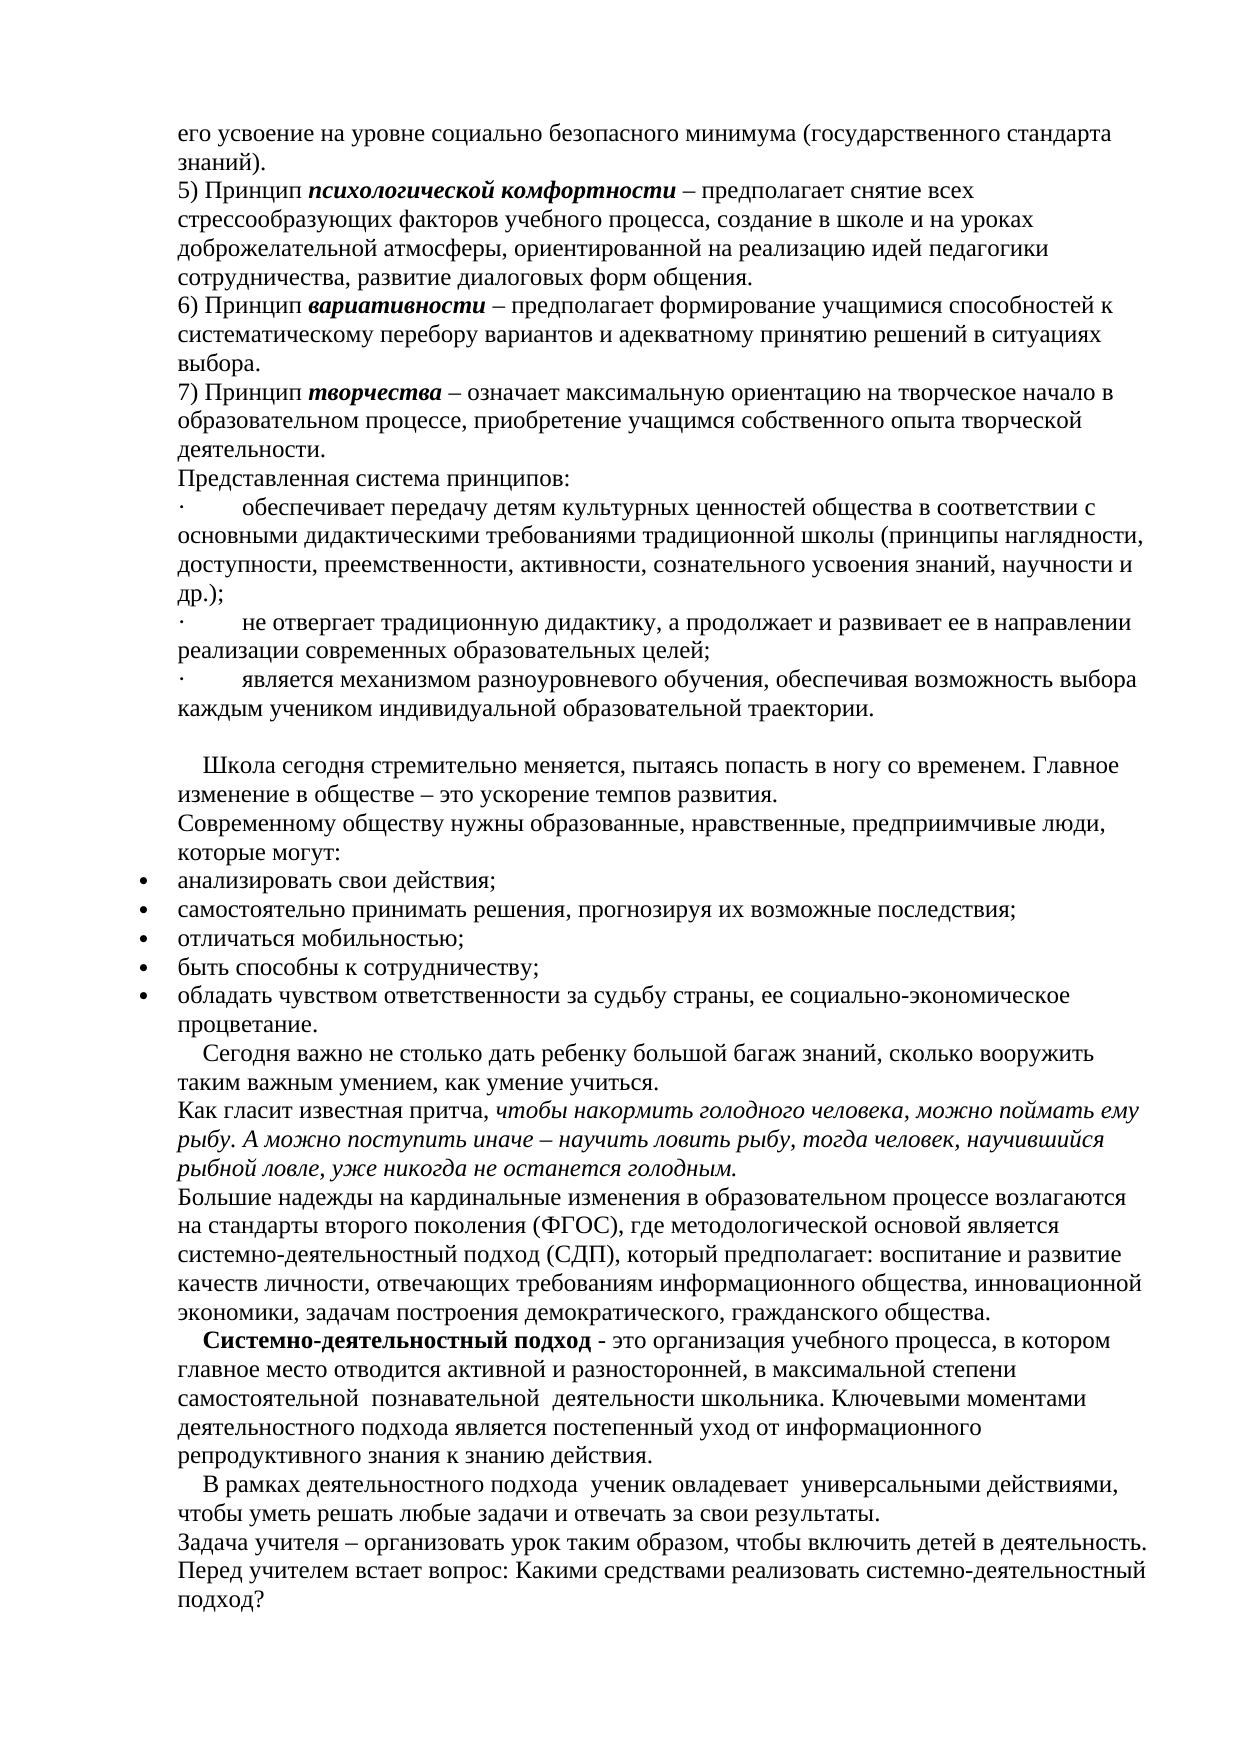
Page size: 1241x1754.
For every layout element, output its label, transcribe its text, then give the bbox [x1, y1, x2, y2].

list анализировать свои действия; [140, 866, 1152, 894]
text · является механизмом разноуровневого обучения, обеспечивая возможность выбора каждым учеником индивидуальной образовательной траектории. [177, 664, 1152, 722]
text Перед учителем встает вопрос: Какими средствами реализовать системно-деятельностный подход? [177, 1556, 1152, 1613]
text Задача учителя – организовать урок таким образом, чтобы включить детей в деятельность. [177, 1527, 1152, 1556]
text 5) Принцип психологической комфортности – предполагает снятие всех стрессообразующих факторов учебного процесса, создание в школе и на уроках доброжелательной атмосферы, ориентированной на реализацию идей педагогики сотрудничества, развитие диалоговых форм общения. [177, 176, 1152, 291]
text · не отвергает традиционную дидактику, а продолжает и развивает ее в направлении реализации современных образовательных целей; [177, 607, 1152, 664]
text Современному обществу нужны образованные, нравственные, предприимчивые люди, которые могут: [177, 808, 1152, 866]
list отличаться мобильностью; [140, 923, 1152, 952]
text В рамках деятельностного подхода ученик овладевает универсальными действиями, чтобы уметь решать любые задачи и отвечать за свои результаты. [177, 1469, 1152, 1527]
text 6) Принцип вариативности – предполагает формирование учащимися способностей к систематическому перебору вариантов и адекватному принятию решений в ситуациях выбора. [177, 291, 1152, 377]
list быть способны к сотрудничеству; [140, 952, 1152, 981]
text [177, 118, 1152, 176]
text Сегодня важно не столько дать ребенку большой багаж знаний, сколько вооружить таким важным умением, как умение учиться. [177, 1038, 1152, 1096]
text 7) Принцип творчества – означает максимальную ориентацию на творческое начало в образовательном процессе, приобретение учащимся собственного опыта творческой деятельности. [177, 377, 1152, 463]
text Школа сегодня стремительно меняется, пытаясь попасть в ногу со временем. Главное изменение в обществе – это ускорение темпов развития. [177, 751, 1152, 808]
list обладать чувством ответственности за судьбу страны, ее социально-экономическое процветание. [140, 981, 1152, 1038]
text Как гласит известная притча, чтобы накормить голодного человека, можно поймать ему рыбу. А можно поступить иначе – научить ловить рыбу, тогда человек, научившийся рыбной ловле, уже никогда не останется голодным. [177, 1096, 1152, 1182]
list самостоятельно принимать решения, прогнозируя их возможные последствия; [140, 894, 1152, 923]
text Представленная система принципов: [177, 463, 1152, 492]
text Большие надежды на кардинальные изменения в образовательном процессе возлагаются на стандарты второго поколения (ФГОС), где методологической основой является системно-деятельностный подход (СДП), который предполагает: воспитание и развитие качеств личности, отвечающих требованиям информационного общества, инновационной экономики, задачам построения демократического, гражданского общества. [177, 1182, 1152, 1326]
text · обеспечивает передачу детям культурных ценностей общества в соответствии с основными дидактическими требованиями традиционной школы (принципы наглядности, доступности, преемственности, активности, сознательного усвоения знаний, научности и др.); [177, 492, 1152, 607]
text Системно-деятельностный подход - это организация учебного процесса, в котором главное место отводится активной и разносторонней, в максимальной степени самостоятельной познавательной деятельности школьника. Ключевыми моментами деятельностного подхода является постепенный уход от информационного репродуктивного знания к знанию действия. [177, 1326, 1152, 1469]
